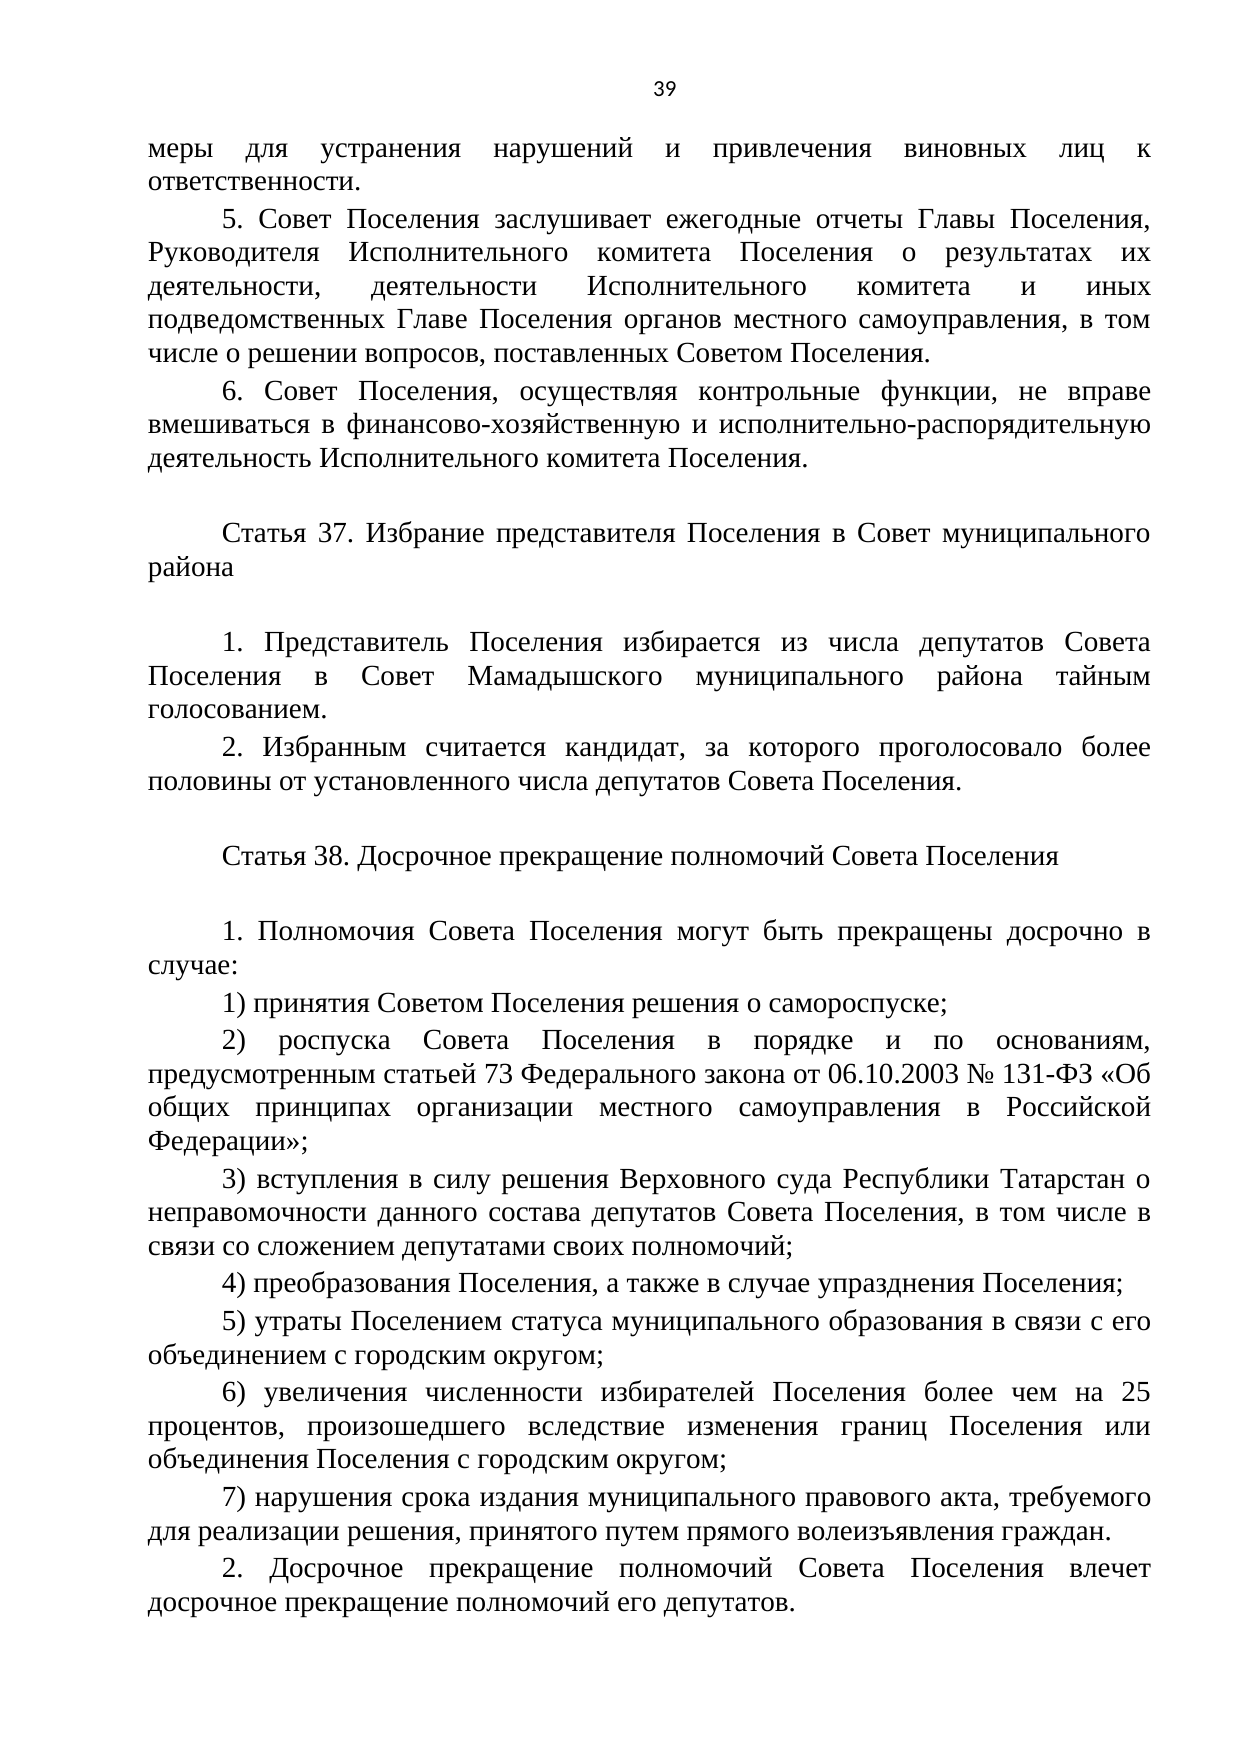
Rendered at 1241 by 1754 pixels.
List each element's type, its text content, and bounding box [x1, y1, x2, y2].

text 6) увеличения численности избирателей Поселения более чем на 25 процентов, произошедшего вследствие изменения границ Поселения или объединения Поселения с городским округом; [148, 1374, 1152, 1475]
text 7) нарушения срока издания муниципального правового акта, требуемого для реализации решения, принятого путем прямого волеизъявления граждан. [148, 1479, 1152, 1546]
text 1) принятия Советом Поселения решения о самороспуске; [148, 985, 1152, 1018]
text Статья 38. Досрочное прекращение полномочий Совета Поселения [148, 838, 1152, 872]
text 2) роспуска Совета Поселения в порядке и по основаниям, предусмотренным статьей 73 Федерального закона от 06.10.2003 № 131-ФЗ «Об общих принципах организации местного самоуправления в Российской Федерации»; [148, 1022, 1152, 1157]
text 1. Представитель Поселения избирается из числа депутатов Совета Поселения в Совет Мамадышского муниципального района тайным голосованием. [148, 624, 1152, 725]
text 4) преобразования Поселения, а также в случае упразднения Поселения; [148, 1266, 1152, 1299]
text 5) утраты Поселением статуса муниципального образования в связи с его объединением с городским округом; [148, 1303, 1152, 1370]
text 2. Избранным считается кандидат, за которого проголосовало более половины от установленного числа депутатов Совета Поселения. [148, 729, 1152, 796]
text 2. Досрочное прекращение полномочий Совета Поселения влечет досрочное прекращение полномочий его депутатов. [148, 1551, 1152, 1618]
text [148, 130, 1152, 197]
text 1. Полномочия Совета Поселения могут быть прекращены досрочно в случае: [148, 913, 1152, 981]
text 5. Совет Поселения заслушивает ежегодные отчеты Главы Поселения, Руководителя Исполнительного комитета Поселения о результатах их деятельности, деятельности Исполнительного комитета и иных подведомственных Главе Поселения органов местного самоуправления, в том числе о решении вопросов, поставленных Советом Поселения. [148, 201, 1152, 369]
text 3) вступления в силу решения Верховного суда Республики Татарстан о неправомочности данного состава депутатов Совета Поселения, в том числе в связи со сложением депутатами своих полномочий; [148, 1161, 1152, 1261]
text Статья 37. Избрание представителя Поселения в Совет муниципального района [148, 515, 1152, 582]
text 6. Совет Поселения, осуществляя контрольные функции, не вправе вмешиваться в финансово-хозяйственную и исполнительно-распорядительную деятельность Исполнительного комитета Поселения. [148, 373, 1152, 473]
